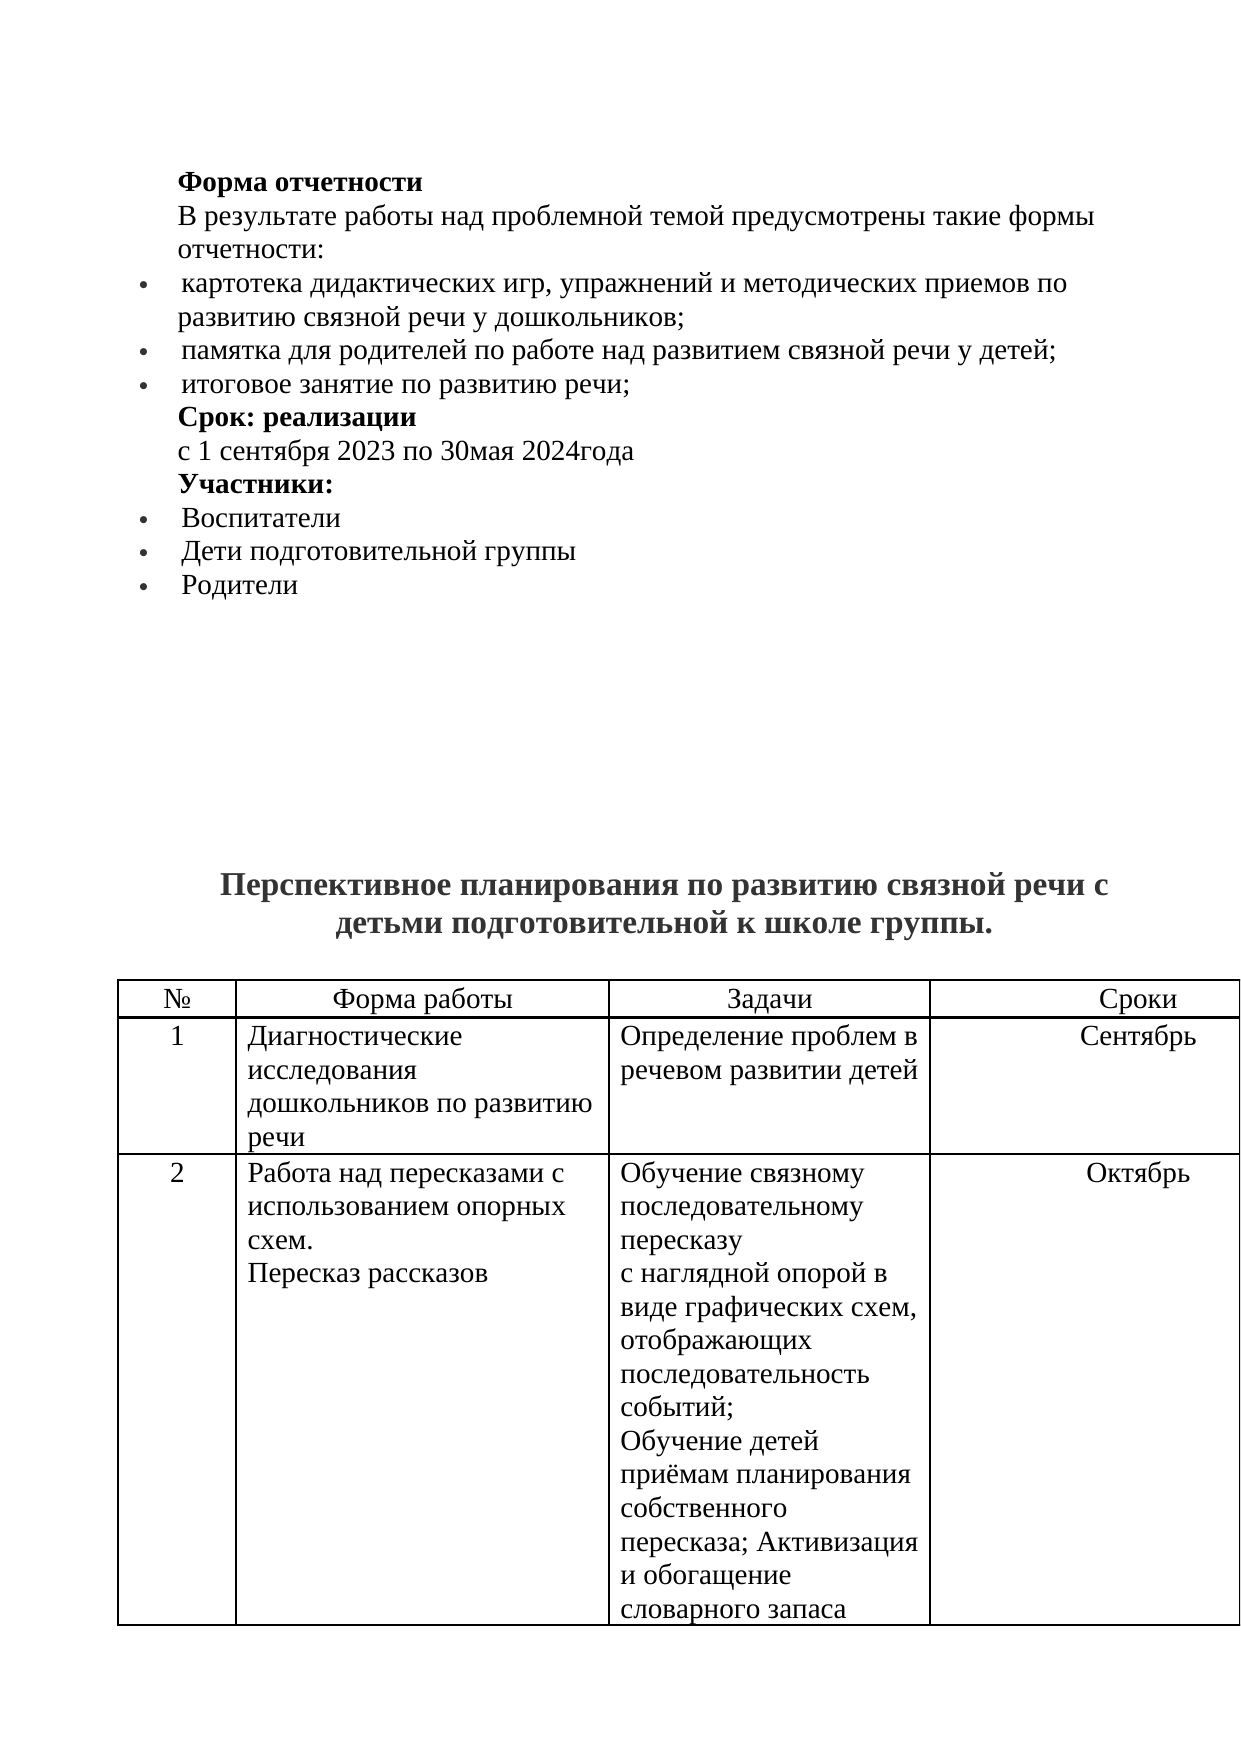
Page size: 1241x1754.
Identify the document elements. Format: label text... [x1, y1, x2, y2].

text  картотека дидактических игр, упражнений и методических приемов по развитию связной речи у дошкольников; [140, 265, 1152, 332]
text  Родители [140, 567, 1152, 601]
table_cell Сентябрь [931, 1019, 1239, 1153]
text Участники: [177, 466, 1152, 500]
text Срок: реализации [177, 399, 1152, 433]
text  памятка для родителей по работе над развитием связной речи у детей; [140, 332, 1152, 366]
text  Дети подготовительной группы [140, 533, 1152, 567]
text Форма отчетности [177, 152, 1152, 198]
text  итоговое занятие по развитию речи; [140, 366, 1152, 399]
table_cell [237, 1155, 608, 1624]
table_cell Определение проблем в речевом развитии детей [610, 1019, 929, 1153]
text  Воспитатели [140, 500, 1152, 533]
table_cell 2 [119, 1155, 235, 1624]
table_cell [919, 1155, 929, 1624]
table_header № [119, 981, 235, 1016]
table_header Задачи [610, 981, 929, 1016]
text В результате работы над проблемной темой предусмотрены такие формы отчетности: [177, 198, 1152, 265]
table_cell 1 [119, 1019, 235, 1153]
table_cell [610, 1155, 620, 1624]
text Перспективное планирования по развитию связной речи с детьми подготовительной к школе группы. [177, 864, 1152, 941]
table_header Форма работы [237, 981, 608, 1016]
table_header Сроки [931, 981, 1239, 1016]
table_cell Октябрь [931, 1155, 1239, 1624]
text с 1 сентября 2023 по 30мая 2024года [177, 433, 1152, 466]
